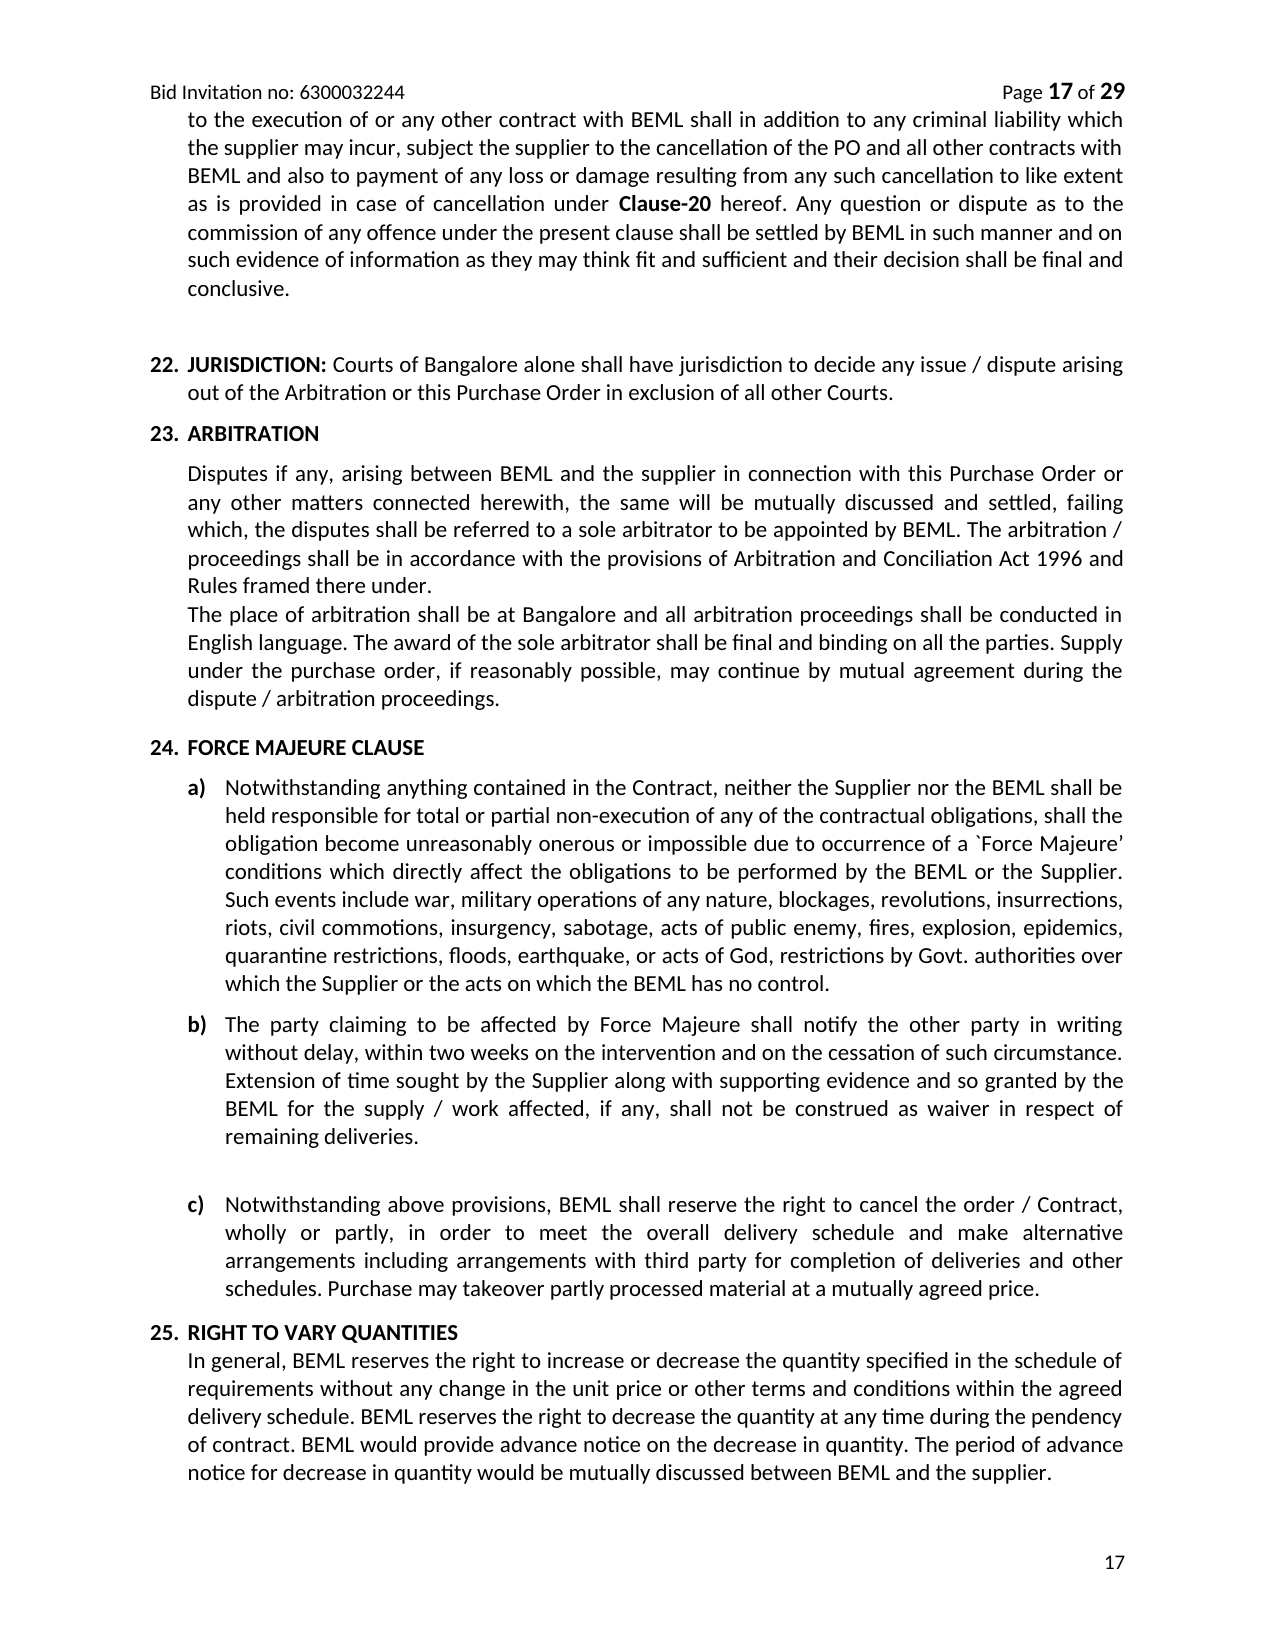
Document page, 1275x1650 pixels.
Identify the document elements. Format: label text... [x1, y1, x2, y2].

text Disputes if any, arising between BEML and the supplier in connection with this Purchase Order or any other matters connected herewith, the same will be mutually discussed and settled, failing which, the disputes shall be referred to a sole arbitrator to be appointed by BEML. The arbitration / proceedings shall be in accordance with the provisions of Arbitration and Conciliation Act 1996 and Rules framed there under. [187, 459, 1125, 600]
list JURISDICTION: Courts of Bangalore alone shall have jurisdiction to decide any issue / dispute arising out of the Arbitration or this Purchase Order in exclusion of all other Courts. [150, 351, 1125, 407]
list FORCE MAJEURE CLAUSE [150, 733, 1125, 761]
list ARBITRATION [150, 419, 1125, 447]
text The place of arbitration shall be at Bangalore and all arbitration proceedings shall be conducted in English language. The award of the sole arbitrator shall be final and binding on all the parties. Supply under the purchase order, if reasonably possible, may continue by mutual agreement during the dispute / arbitration proceedings. [187, 600, 1125, 712]
list Notwithstanding above provisions, BEML shall reserve the right to cancel the order / Contract, wholly or partly, in order to meet the overall delivery schedule and make alternative arrangements including arrangements with third party for completion of deliveries and other schedules. Purchase may takeover partly processed material at a mutually agreed price. [187, 1190, 1125, 1302]
list The party claiming to be affected by Force Majeure shall notify the other party in writing without delay, within two weeks on the intervention and on the cessation of such circumstance. Extension of time sought by the Supplier along with supporting evidence and so granted by the BEML for the supply / work affected, if any, shall not be construed as waiver in respect of remaining deliveries. [187, 1010, 1125, 1150]
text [187, 106, 1125, 302]
text In general, BEML reserves the right to increase or decrease the quantity specified in the schedule of requirements without any change in the unit price or other terms and conditions within the agreed delivery schedule. BEML reserves the right to decrease the quantity at any time during the pendency of contract. BEML would provide advance notice on the decrease in quantity. The period of advance notice for decrease in quantity would be mutually discussed between BEML and the supplier. [187, 1346, 1125, 1486]
list RIGHT TO VARY QUANTITIES [150, 1318, 1125, 1346]
list Notwithstanding anything contained in the Contract, neither the Supplier nor the BEML shall be held responsible for total or partial non-execution of any of the contractual obligations, shall the obligation become unreasonably onerous or impossible due to occurrence of a `Force Majeure’ conditions which directly affect the obligations to be performed by the BEML or the Supplier. Such events include war, military operations of any nature, blockages, revolutions, insurrections, riots, civil commotions, insurgency, sabotage, acts of public enemy, fires, explosion, epidemics, quarantine restrictions, floods, earthquake, or acts of God, restrictions by Govt. authorities over which the Supplier or the acts on which the BEML has no control. [187, 773, 1125, 997]
